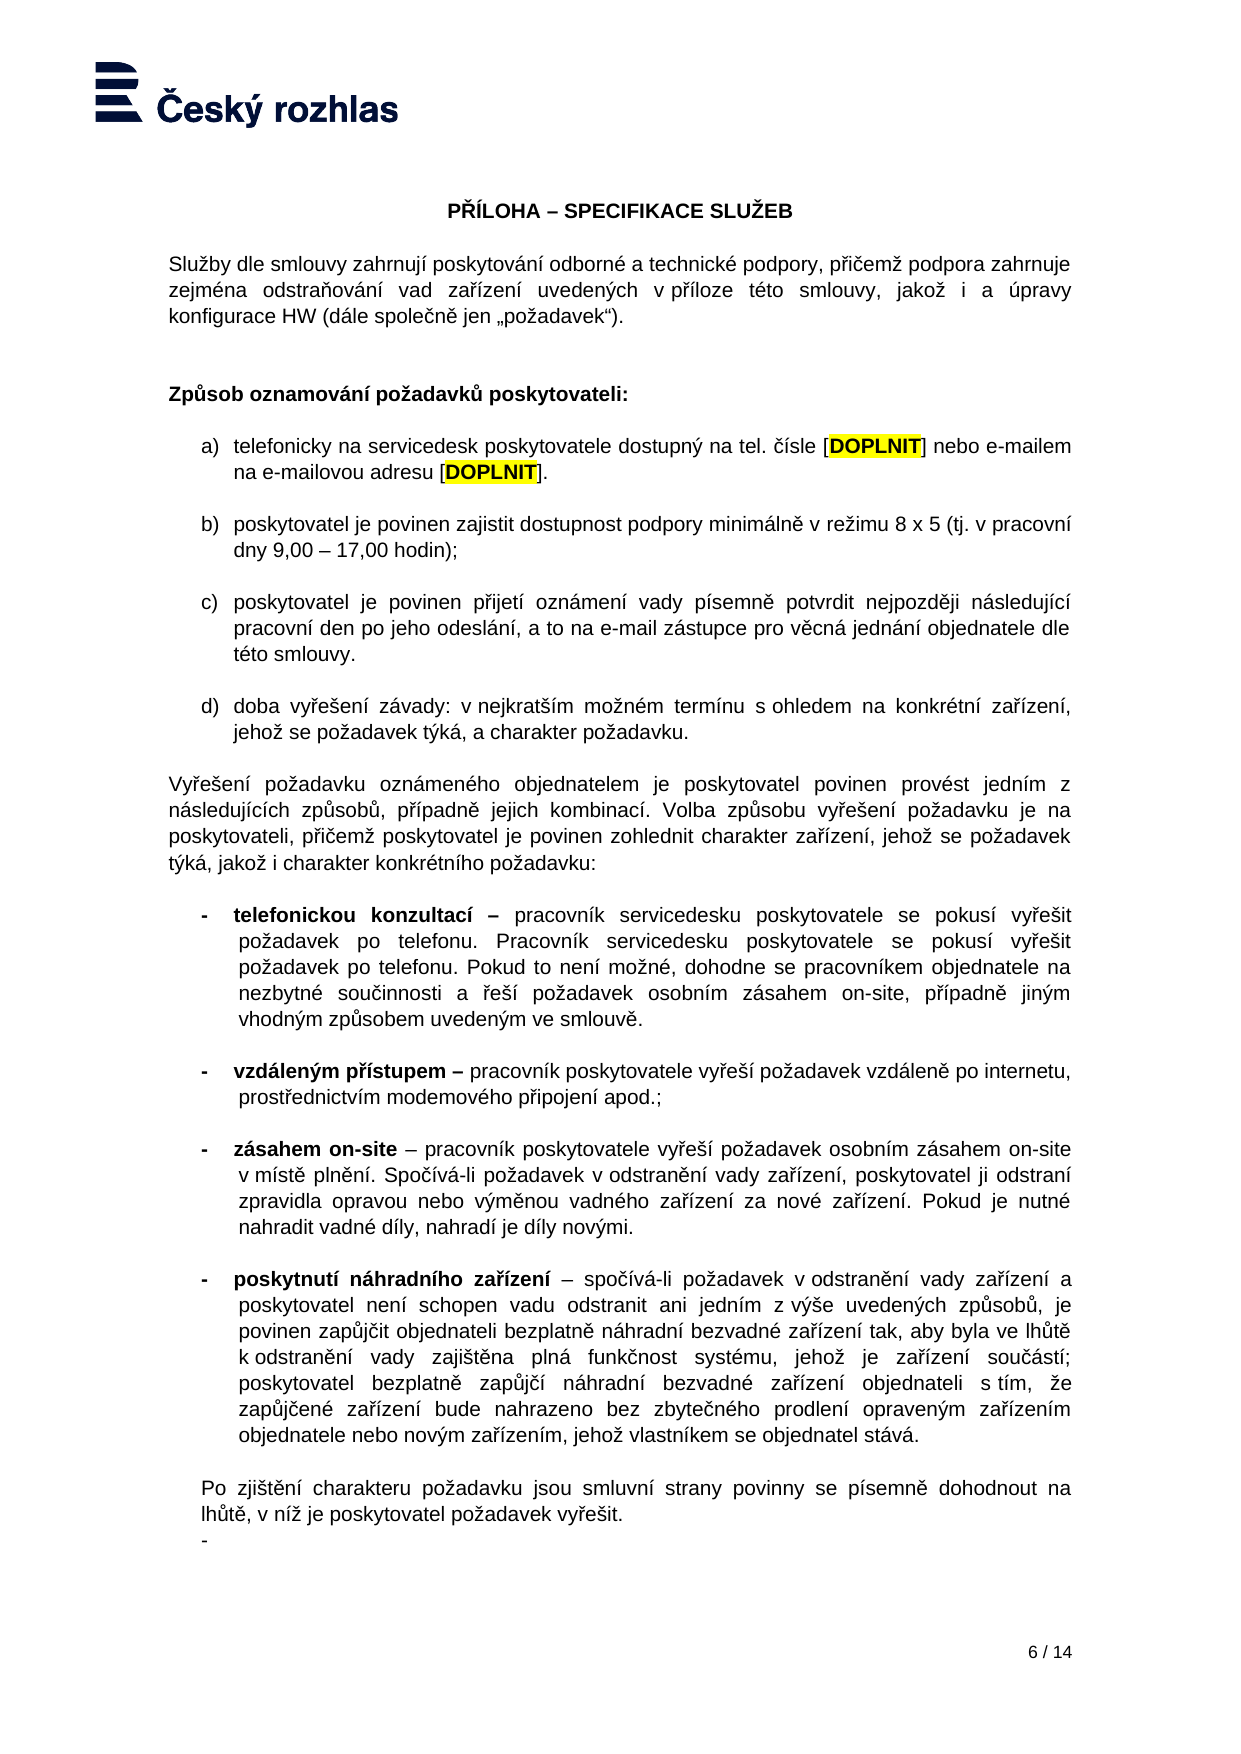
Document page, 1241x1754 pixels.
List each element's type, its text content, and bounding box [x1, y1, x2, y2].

text Po zjištění charakteru požadavku jsou smluvní strany povinny se písemně dohodnout na lhůtě, v níž je poskytovatel požadavek vyřešit. [201, 1474, 1072, 1526]
text Vyřešení požadavku oznámeného objednatelem je poskytovatel povinen provést jedním z následujících způsobů, případně jejich kombinací. Volba způsobu vyřešení požadavku je na poskytovateli, přičemž poskytovatel je povinen zohlednit charakter zařízení, jehož se požadavek týká, jakož i charakter konkrétního požadavku: [168, 771, 1072, 875]
list poskytovatel je povinen přijetí oznámení vady písemně potvrdit nejpozději následující pracovní den po jeho odeslání, a to na e-mail zástupce pro věcná jednání objednatele dle této smlouvy. [201, 589, 1072, 667]
list zásahem on-site – pracovník poskytovatele vyřeší požadavek osobním zásahem on-site v místě plnění. Spočívá-li požadavek v odstranění vady zařízení, poskytovatel ji odstraní zpravidla opravou nebo výměnou vadného zařízení za nové zařízení. Pokud je nutné nahradit vadné díly, nahradí je díly novými. [201, 1136, 1072, 1240]
text Způsob oznamování požadavků poskytovateli: [168, 380, 1072, 406]
list Služby dle smlouvy zahrnují poskytování odborné a technické podpory, přičemž podpora zahrnuje zejména odstraňování vad zařízení uvedených v příloze této smlouvy, jakož i a úpravy konfigurace HW (dále společně jen „požadavek“). [168, 250, 1072, 328]
list PŘÍLOHA – SPECIFIKACE SLUŽEB [168, 198, 1072, 224]
picture [95, 62, 398, 128]
list doba vyřešení závady: v nejkratším možném termínu s ohledem na konkrétní zařízení, jehož se požadavek týká, a charakter požadavku. [201, 693, 1072, 745]
list telefonicky na servicedesk poskytovatele dostupný na tel. čísle [DOPLNIT] nebo e-mailem na e-mailovou adresu [DOPLNIT]. [201, 432, 1072, 484]
list telefonickou konzultací – pracovník servicedesku poskytovatele se pokusí vyřešit požadavek po telefonu. Pracovník servicedesku poskytovatele se pokusí vyřešit požadavek po telefonu. Pokud to není možné, dohodne se pracovníkem objednatele na nezbytné součinnosti a řeší požadavek osobním zásahem on-site, případně jiným vhodným způsobem uvedeným ve smlouvě. [201, 901, 1072, 1031]
list vzdáleným přístupem – pracovník poskytovatele vyřeší požadavek vzdáleně po internetu, prostřednictvím modemového připojení apod.; [201, 1057, 1072, 1109]
list poskytovatel je povinen zajistit dostupnost podpory minimálně v režimu 8 x 5 (tj. v pracovní dny 9,00 – 17,00 hodin); [201, 511, 1072, 563]
list poskytnutí náhradního zařízení – spočívá-li požadavek v odstranění vady zařízení a poskytovatel není schopen vadu odstranit ani jedním z výše uvedených způsobů, je povinen zapůjčit objednateli bezplatně náhradní bezvadné zařízení tak, aby byla ve lhůtě k odstranění vady zajištěna plná funkčnost systému, jehož je zařízení součástí; poskytovatel bezplatně zapůjčí náhradní bezvadné zařízení objednateli s tím, že zapůjčené zařízení bude nahrazeno bez zbytečného prodlení opraveným zařízením objednatele nebo novým zařízením, jehož vlastníkem se objednatel stává. [201, 1266, 1072, 1448]
